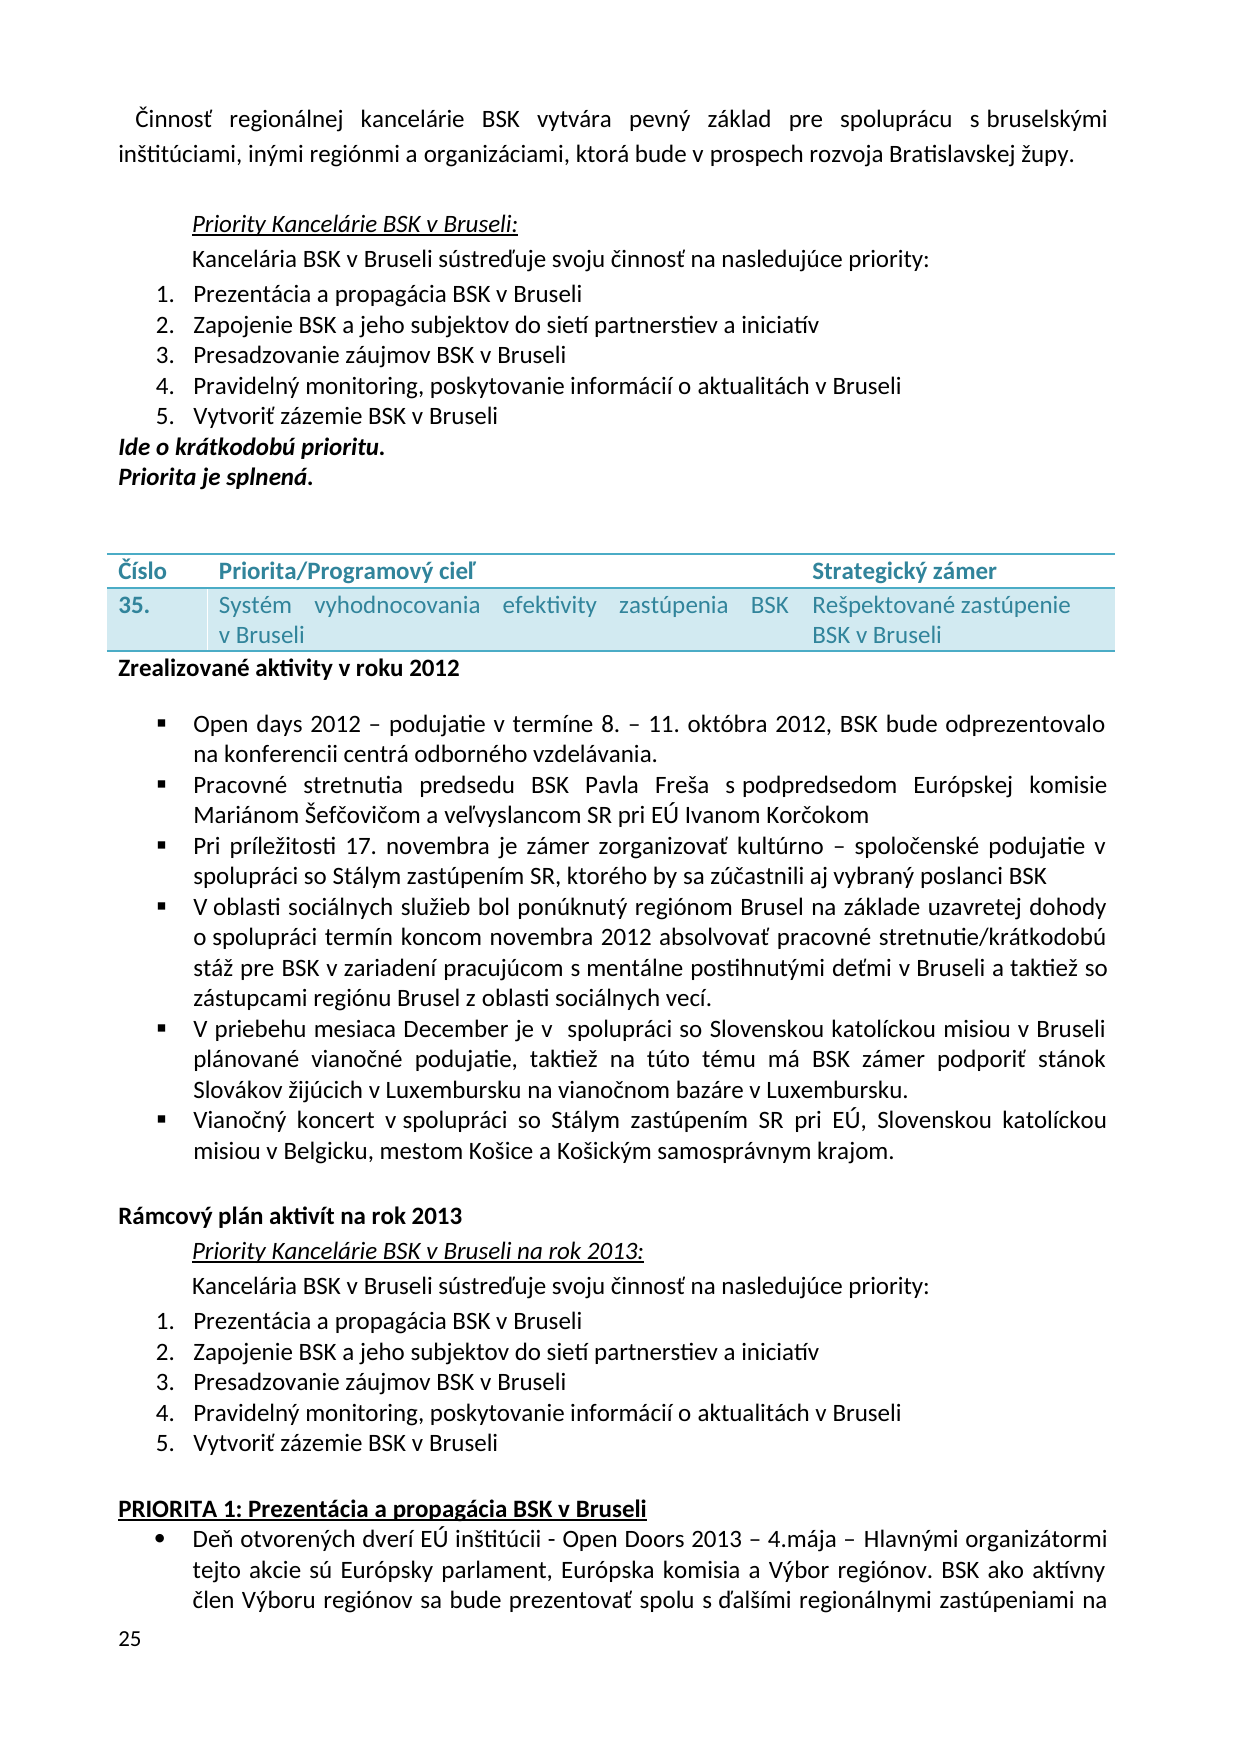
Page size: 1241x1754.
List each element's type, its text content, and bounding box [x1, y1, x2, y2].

text Ide o krátkodobú prioritu. [118, 431, 1107, 462]
text Kancelária BSK v Bruseli sústreďuje svoju činnosť na nasledujúce priority: [118, 243, 1107, 274]
list Open days 2012 – podujatie v termíne 8. – 11. októbra 2012, BSK bude odprezentovalo na konferencii centrá odborného vzdelávania. [156, 708, 1107, 769]
list Prezentácia a propagácia BSK v Bruseli [156, 1306, 1107, 1336]
text Priority Kancelárie BSK v Bruseli: [118, 208, 1107, 239]
list V priebehu mesiaca December je v spolupráci so Slovenskou katolíckou misiou v Bruseli plánované vianočné podujatie, taktiež na túto tému má BSK zámer podporiť stánok Slovákov žijúcich v Luxembursku na vianočnom bazáre v Luxembursku. [156, 1013, 1107, 1104]
table_cell Rešpektované zastúpenie BSK v Bruseli [801, 589, 1115, 650]
table_header Strategický zámer [801, 555, 1115, 587]
text Kancelária BSK v Bruseli sústreďuje svoju činnosť na nasledujúce priority: [118, 1271, 1107, 1301]
table_cell 35. [107, 589, 207, 650]
table_header Číslo [107, 555, 207, 587]
list Pracovné stretnutia predsedu BSK Pavla Freša s podpredsedom Európskej komisie Mariánom Šefčovičom a veľvyslancom SR pri EÚ Ivanom Korčokom [156, 769, 1107, 830]
list Pravidelný monitoring, poskytovanie informácií o aktualitách v Bruseli [156, 1397, 1107, 1428]
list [155, 1524, 1107, 1615]
list Prezentácia a propagácia BSK v Bruseli [156, 278, 1107, 309]
table_cell Systém vyhodnocovania efektivity zastúpenia BSK v Bruseli [208, 589, 801, 650]
list Pravidelný monitoring, poskytovanie informácií o aktualitách v Bruseli [156, 370, 1107, 401]
text Činnosť regionálnej kancelárie BSK vytvára pevný základ pre spoluprácu s bruselskými inštitúciami, inými regiónmi a organizáciami, ktorá bude v prospech rozvoja Bratislavskej župy. [118, 103, 1107, 169]
list Vianočný koncert v spolupráci so Stálym zastúpením SR pri EÚ, Slovenskou katolíckou misiou v Belgicku, mestom Košice a Košickým samosprávnym krajom. [156, 1104, 1107, 1166]
text Rámcový plán aktivít na rok 2013 [118, 1201, 1107, 1231]
list Zapojenie BSK a jeho subjektov do sietí partnerstiev a iniciatív [156, 1336, 1107, 1367]
text Priorita je splnená. [118, 462, 1107, 492]
list Presadzovanie záujmov BSK v Bruseli [156, 339, 1107, 370]
list Vytvoriť zázemie BSK v Bruseli [156, 401, 1107, 431]
list V oblasti sociálnych služieb bol ponúknutý regiónom Brusel na základe uzavretej dohody o spolupráci termín koncom novembra 2012 absolvovať pracovné stretnutie/krátkodobú stáž pre BSK v zariadení pracujúcom s mentálne postihnutými deťmi v Bruseli a taktiež so zástupcami regiónu Brusel z oblasti sociálnych vecí. [156, 891, 1107, 1013]
text PRIORITA 1: Prezentácia a propagácia BSK v Bruseli [118, 1493, 1107, 1524]
list Presadzovanie záujmov BSK v Bruseli [156, 1367, 1107, 1397]
text Zrealizované aktivity v roku 2012 [118, 652, 1107, 682]
list Zapojenie BSK a jeho subjektov do sietí partnerstiev a iniciatív [156, 309, 1107, 339]
list Pri príležitosti 17. novembra je zámer zorganizovať kultúrno – spoločenské podujatie v spolupráci so Stálym zastúpením SR, ktorého by sa zúčastnili aj vybraný poslanci BSK [156, 830, 1107, 891]
text Priority Kancelárie BSK v Bruseli na rok 2013: [118, 1236, 1107, 1266]
table_header Priorita/Programový cieľ [208, 555, 801, 587]
list Vytvoriť zázemie BSK v Bruseli [156, 1428, 1107, 1458]
